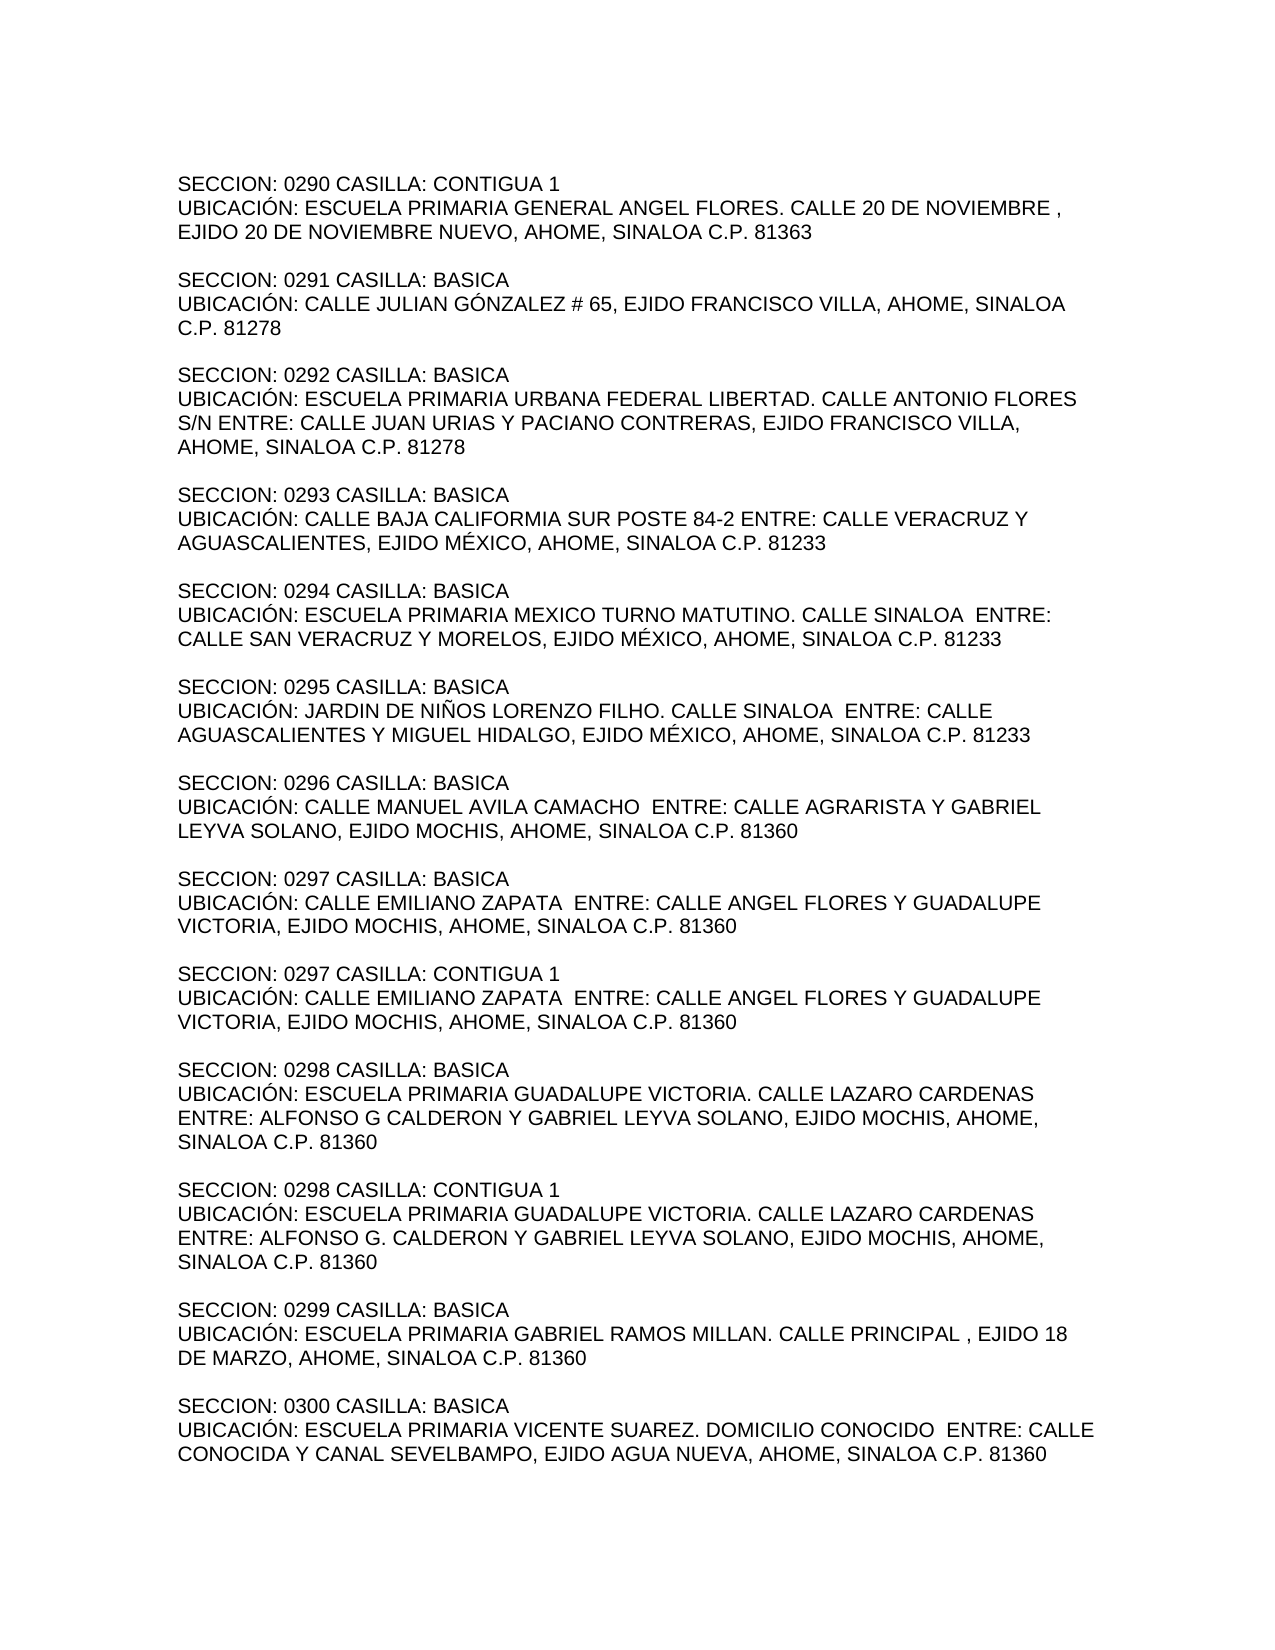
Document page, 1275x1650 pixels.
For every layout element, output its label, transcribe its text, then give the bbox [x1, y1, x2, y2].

text SECCION: 0295 CASILLA: BASICA [177, 675, 1098, 699]
text SECCION: 0297 CASILLA: BASICA [177, 866, 1098, 890]
text UBICACIÓN: CALLE JULIAN GÓNZALEZ # 65, EJIDO FRANCISCO VILLA, AHOME, SINALOA C.P. 81278 [177, 291, 1098, 339]
text SECCION: 0298 CASILLA: CONTIGUA 1 [177, 1178, 1098, 1202]
text UBICACIÓN: ESCUELA PRIMARIA VICENTE SUAREZ. DOMICILIO CONOCIDO ENTRE: CALLE CONOCIDA Y CANAL SEVELBAMPO, EJIDO AGUA NUEVA, AHOME, SINALOA C.P. 81360 [177, 1417, 1098, 1465]
text UBICACIÓN: ESCUELA PRIMARIA GABRIEL RAMOS MILLAN. CALLE PRINCIPAL , EJIDO 18 DE MARZO, AHOME, SINALOA C.P. 81360 [177, 1322, 1098, 1369]
text UBICACIÓN: CALLE EMILIANO ZAPATA ENTRE: CALLE ANGEL FLORES Y GUADALUPE VICTORIA, EJIDO MOCHIS, AHOME, SINALOA C.P. 81360 [177, 986, 1098, 1034]
text SECCION: 0292 CASILLA: BASICA [177, 363, 1098, 387]
text SECCION: 0298 CASILLA: BASICA [177, 1058, 1098, 1082]
text SECCION: 0300 CASILLA: BASICA [177, 1393, 1098, 1417]
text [177, 196, 1098, 243]
text SECCION: 0297 CASILLA: CONTIGUA 1 [177, 962, 1098, 986]
text UBICACIÓN: ESCUELA PRIMARIA MEXICO TURNO MATUTINO. CALLE SINALOA ENTRE: CALLE SAN VERACRUZ Y MORELOS, EJIDO MÉXICO, AHOME, SINALOA C.P. 81233 [177, 603, 1098, 651]
text SECCION: 0290 CASILLA: CONTIGUA 1 [177, 172, 1098, 196]
text SECCION: 0299 CASILLA: BASICA [177, 1298, 1098, 1322]
text UBICACIÓN: CALLE EMILIANO ZAPATA ENTRE: CALLE ANGEL FLORES Y GUADALUPE VICTORIA, EJIDO MOCHIS, AHOME, SINALOA C.P. 81360 [177, 890, 1098, 938]
text UBICACIÓN: CALLE MANUEL AVILA CAMACHO ENTRE: CALLE AGRARISTA Y GABRIEL LEYVA SOLANO, EJIDO MOCHIS, AHOME, SINALOA C.P. 81360 [177, 794, 1098, 842]
text UBICACIÓN: ESCUELA PRIMARIA GUADALUPE VICTORIA. CALLE LAZARO CARDENAS ENTRE: ALFONSO G CALDERON Y GABRIEL LEYVA SOLANO, EJIDO MOCHIS, AHOME, SINALOA C.P. 81360 [177, 1082, 1098, 1154]
text SECCION: 0291 CASILLA: BASICA [177, 267, 1098, 291]
text UBICACIÓN: ESCUELA PRIMARIA GUADALUPE VICTORIA. CALLE LAZARO CARDENAS ENTRE: ALFONSO G. CALDERON Y GABRIEL LEYVA SOLANO, EJIDO MOCHIS, AHOME, SINALOA C.P. 81360 [177, 1202, 1098, 1274]
text UBICACIÓN: ESCUELA PRIMARIA URBANA FEDERAL LIBERTAD. CALLE ANTONIO FLORES S/N ENTRE: CALLE JUAN URIAS Y PACIANO CONTRERAS, EJIDO FRANCISCO VILLA, AHOME, SINALOA C.P. 81278 [177, 387, 1098, 459]
text SECCION: 0294 CASILLA: BASICA [177, 579, 1098, 603]
text UBICACIÓN: JARDIN DE NIÑOS LORENZO FILHO. CALLE SINALOA ENTRE: CALLE AGUASCALIENTES Y MIGUEL HIDALGO, EJIDO MÉXICO, AHOME, SINALOA C.P. 81233 [177, 699, 1098, 747]
text SECCION: 0296 CASILLA: BASICA [177, 771, 1098, 794]
text SECCION: 0293 CASILLA: BASICA [177, 483, 1098, 507]
text UBICACIÓN: CALLE BAJA CALIFORMIA SUR POSTE 84-2 ENTRE: CALLE VERACRUZ Y AGUASCALIENTES, EJIDO MÉXICO, AHOME, SINALOA C.P. 81233 [177, 507, 1098, 555]
